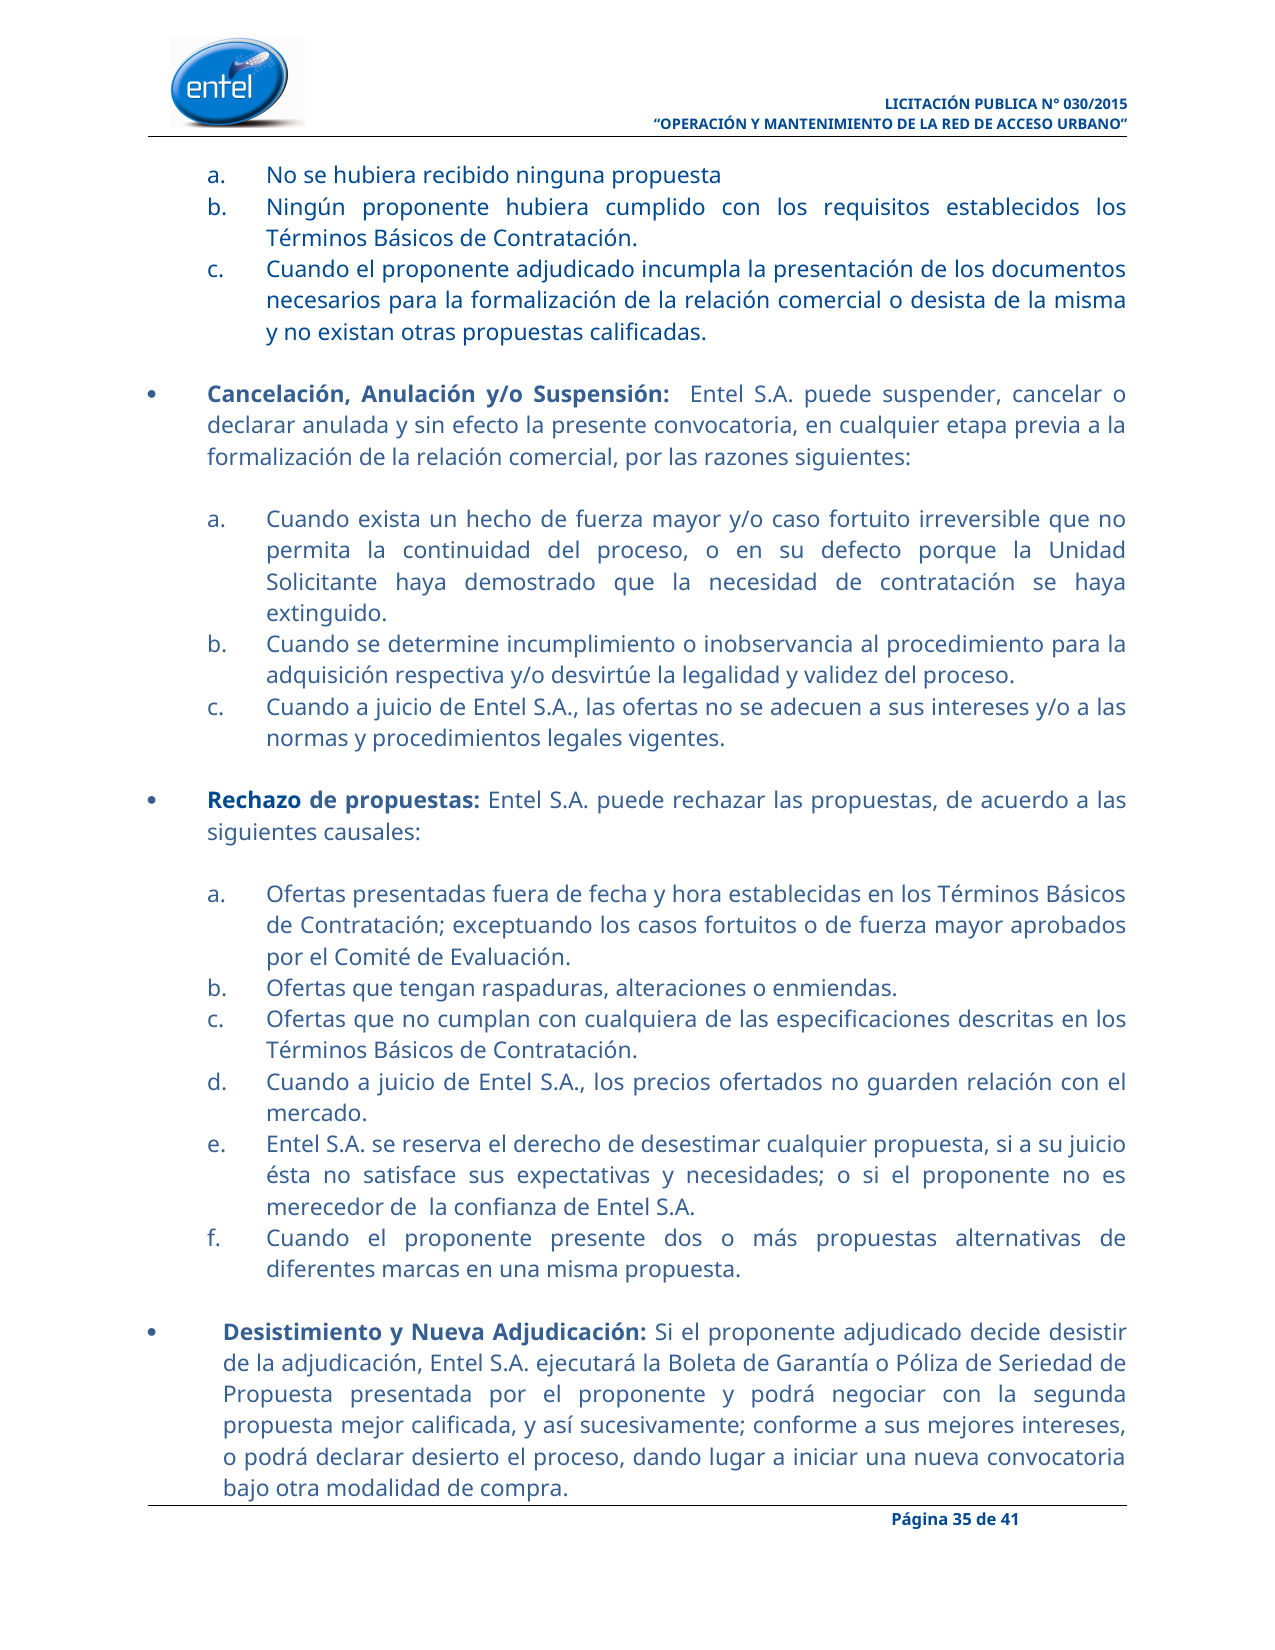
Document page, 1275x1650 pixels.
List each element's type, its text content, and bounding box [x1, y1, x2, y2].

list Cuando se determine incumplimiento o inobservancia al procedimiento para la adquisición respectiva y/o desvirtúe la legalidad y validez del proceso. [207, 628, 1127, 691]
list Cuando exista un hecho de fuerza mayor y/o caso fortuito irreversible que no permita la continuidad del proceso, o en su defecto porque la Unidad Solicitante haya demostrado que la necesidad de contratación se haya extinguido. [207, 503, 1127, 628]
list Desistimiento y Nueva Adjudicación: Si el proponente adjudicado decide desistir de la adjudicación, Entel S.A. ejecutará la Boleta de Garantía o Póliza de Seriedad de Propuesta presentada por el proponente y podrá negociar con la segunda propuesta mejor calificada, y así sucesivamente; conforme a sus mejores intereses, o podrá declarar desierto el proceso, dando lugar a iniciar una nueva convocatoria bajo otra modalidad de compra. [148, 1316, 1127, 1503]
list Ofertas que tengan raspaduras, alteraciones o enmiendas. [207, 972, 1127, 1003]
list No se hubiera recibido ninguna propuesta [207, 159, 1127, 191]
list Ofertas presentadas fuera de fecha y hora establecidas en los Términos Básicos de Contratación; exceptuando los casos fortuitos o de fuerza mayor aprobados por el Comité de Evaluación. [207, 878, 1127, 972]
picture [170, 36, 305, 128]
list Cuando el proponente adjudicado incumpla la presentación de los documentos necesarios para la formalización de la relación comercial o desista de la misma y no existan otras propuestas calificadas. [207, 253, 1127, 347]
list Ofertas que no cumplan con cualquiera de las especificaciones descritas en los Términos Básicos de Contratación. [207, 1003, 1127, 1066]
list Cancelación, Anulación y/o Suspensión: Entel S.A. puede suspender, cancelar o declarar anulada y sin efecto la presente convocatoria, en cualquier etapa previa a la formalización de la relación comercial, por las razones siguientes: [148, 378, 1127, 472]
list Rechazo de propuestas: Entel S.A. puede rechazar las propuestas, de acuerdo a las siguientes causales: [148, 784, 1127, 847]
list Cuando a juicio de Entel S.A., las ofertas no se adecuen a sus intereses y/o a las normas y procedimientos legales vigentes. [207, 691, 1127, 753]
list Cuando a juicio de Entel S.A., los precios ofertados no guarden relación con el mercado. [207, 1066, 1127, 1128]
list Entel S.A. se reserva el derecho de desestimar cualquier propuesta, si a su juicio ésta no satisface sus expectativas y necesidades; o si el proponente no es merecedor de la confianza de Entel S.A. [207, 1128, 1127, 1222]
list Ningún proponente hubiera cumplido con los requisitos establecidos los Términos Básicos de Contratación. [207, 191, 1127, 253]
list Cuando el proponente presente dos o más propuestas alternativas de diferentes marcas en una misma propuesta. [207, 1222, 1127, 1284]
